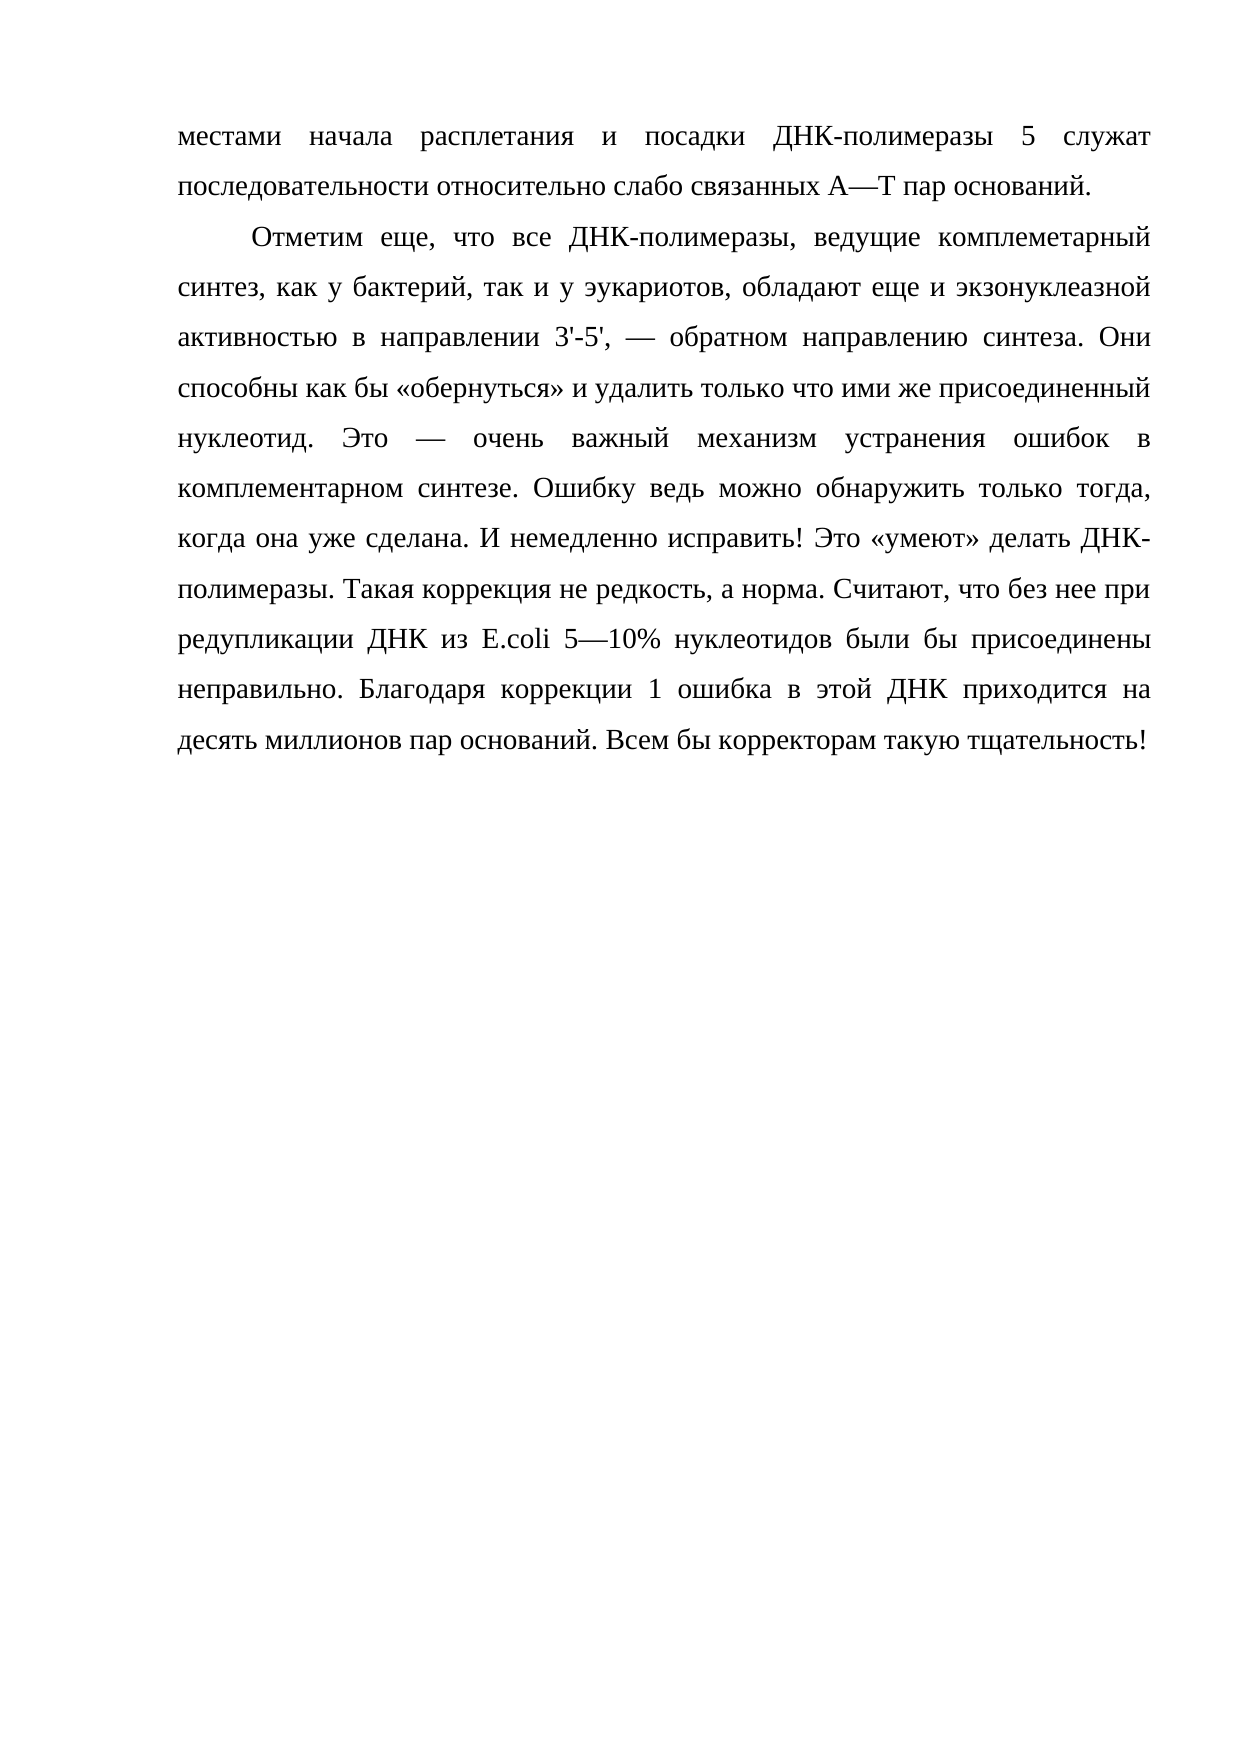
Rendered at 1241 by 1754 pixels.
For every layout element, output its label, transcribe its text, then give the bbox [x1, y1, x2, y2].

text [177, 118, 1152, 202]
text Отметим еще, что все ДНК-полимеразы, ведущие комплеметарный синтез, как у бактерий, так и у эукариотов, обладают еще и экзонуклеазной активностью в направлении 3'-5', — обратном направлению синтеза. Они способны как бы «обернуться» и удалить только что ими же присоединенный нуклеотид. Это — очень важный механизм устранения ошибок в комплементарном синтезе. Ошибку ведь можно обнаружить только тогда, когда она уже сделана. И немедленно исправить! Это «умеют» делать ДНК-полимеразы. Такая коррекция не редкость, а норма. Считают, что без нее при редупликации ДНК из E.coli 5—10% нуклеотидов были бы присоединены неправильно. Благодаря коррекции 1 ошибка в этой ДНК приходится на десять миллионов пар оснований. Всем бы корректорам такую тщательность! [177, 219, 1152, 755]
